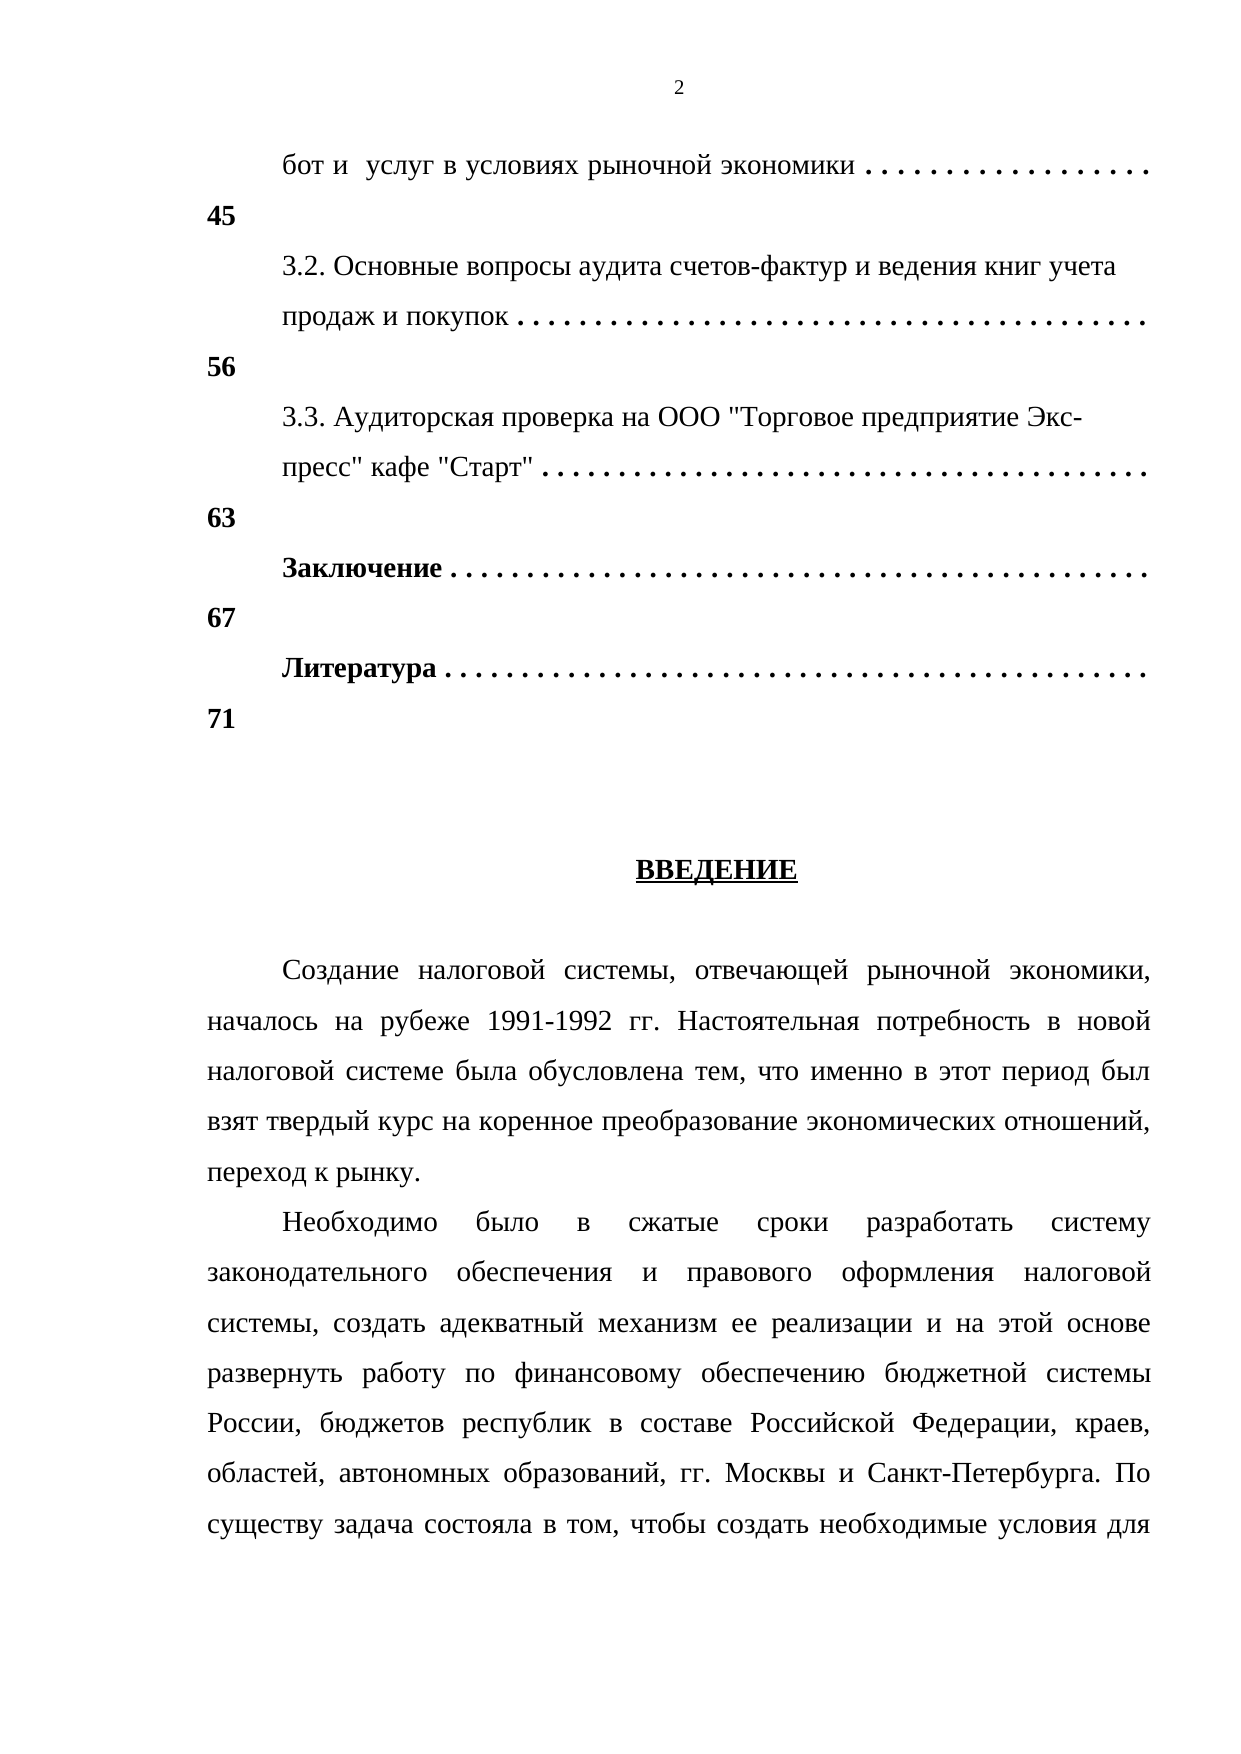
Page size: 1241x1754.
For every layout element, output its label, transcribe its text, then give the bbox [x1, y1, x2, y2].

text бот и услуг в условиях рыночной экономики . . . . . . . . . . . . . . . . . . 45 [207, 148, 1152, 232]
text 3.2. Основные вопросы аудита счетов-фактур и ведения книг учета [207, 248, 1152, 282]
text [207, 1204, 1152, 1540]
text ВВЕДЕНИЕ [207, 852, 1152, 886]
text 3.3. Аудиторская проверка на ООО "Торговое предприятие Экс- [207, 399, 1152, 433]
text Заключение . . . . . . . . . . . . . . . . . . . . . . . . . . . . . . . . . . . . . . . . . . . . . . 67 [207, 550, 1152, 634]
text Создание налоговой системы, отвечающей рыночной экономики, началось на рубеже 1991-1992 гг. Настоятельная потребность в новой налоговой системе была обусловлена тем, что именно в этот период был взят твердый курс на коренное преобразование экономических отношений, переход к рынку. [207, 953, 1152, 1187]
text продаж и покупок . . . . . . . . . . . . . . . . . . . . . . . . . . . . . . . . . . . . . . . . . 56 [207, 299, 1152, 382]
text пресс" кафе "Старт" . . . . . . . . . . . . . . . . . . . . . . . . . . . . . . . . . . . . . . . . 63 [207, 449, 1152, 533]
text Литература . . . . . . . . . . . . . . . . . . . . . . . . . . . . . . . . . . . . . . . . . . . . . . 71 [207, 651, 1152, 735]
